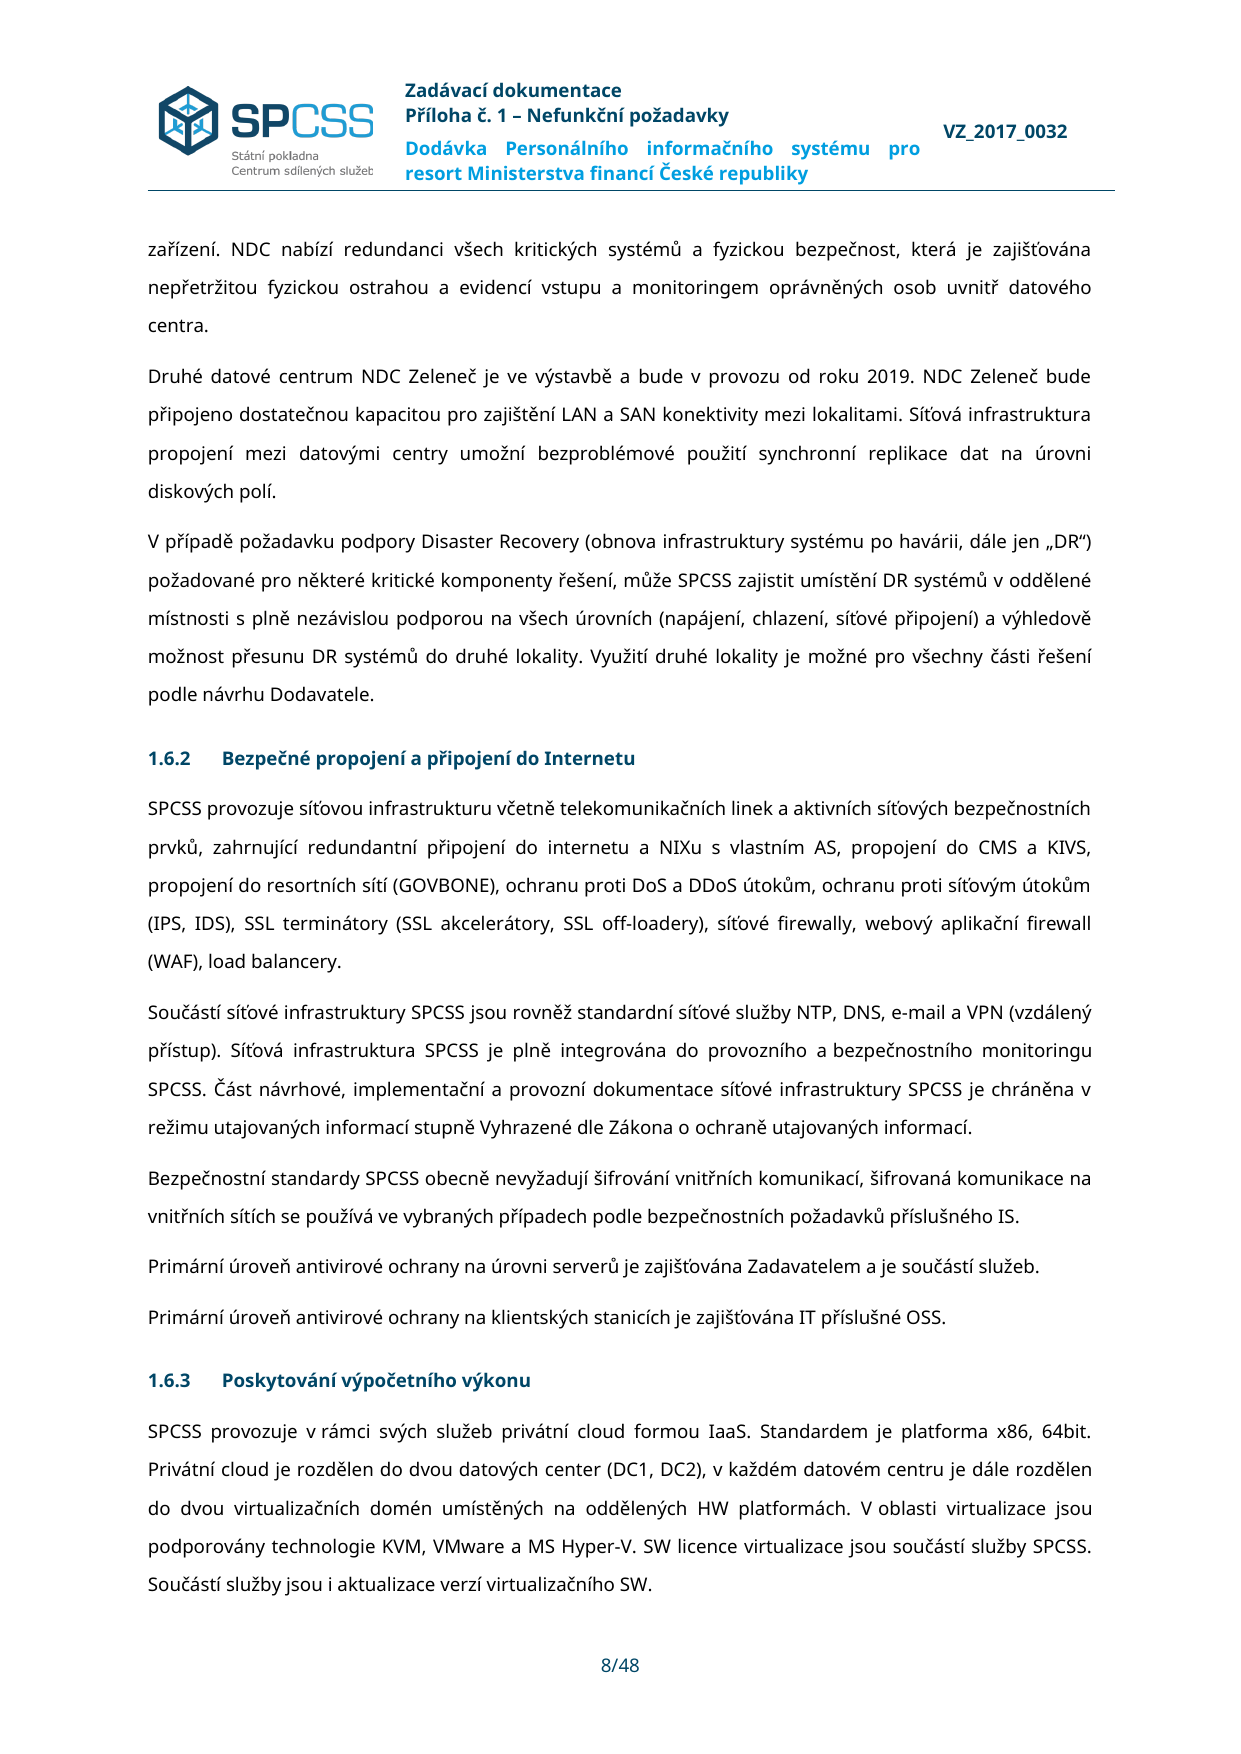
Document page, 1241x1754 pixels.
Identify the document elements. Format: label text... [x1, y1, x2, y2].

text Primární úroveň antivirové ochrany na klientských stanicích je zajišťována IT příslušné OSS. [148, 1304, 1092, 1330]
text Poskytování výpočetního výkonu [148, 1368, 1092, 1393]
picture [158, 86, 373, 177]
text Primární úroveň antivirové ochrany na úrovni serverů je zajišťována Zadavatelem a je součástí služeb. [148, 1254, 1092, 1279]
text SPCSS provozuje v rámci svých služeb privátní cloud formou IaaS. Standardem je platforma x86, 64bit. Privátní cloud je rozdělen do dvou datových center (DC1, DC2), v každém datovém centru je dále rozdělen do dvou virtualizačních domén umístěných na oddělených HW platformách. V oblasti virtualizace jsou podporovány technologie KVM, VMware a MS Hyper-V. SW licence virtualizace jsou součástí služby SPCSS. Součástí služby jsou i aktualizace verzí virtualizačního SW. [148, 1418, 1092, 1597]
text Bezpečnostní standardy SPCSS obecně nevyžadují šifrování vnitřních komunikací, šifrovaná komunikace na vnitřních sítích se používá ve vybraných případech podle bezpečnostních požadavků příslušného IS. [148, 1165, 1092, 1228]
text SPCSS provozuje síťovou infrastrukturu včetně telekomunikačních linek a aktivních síťových bezpečnostních prvků, zahrnující redundantní připojení do internetu a NIXu s vlastním AS, propojení do CMS a KIVS, propojení do resortních sítí (GOVBONE), ochranu proti DoS a DDoS útokům, ochranu proti síťovým útokům (IPS, IDS), SSL terminátory (SSL akcelerátory, SSL off-loadery), síťové firewally, webový aplikační firewall (WAF), load balancery. [148, 796, 1092, 974]
text Součástí síťové infrastruktury SPCSS jsou rovněž standardní síťové služby NTP, DNS, e-mail a VPN (vzdálený přístup). Síťová infrastruktura SPCSS je plně integrována do provozního a bezpečnostního monitoringu SPCSS. Část návrhové, implementační a provozní dokumentace síťové infrastruktury SPCSS je chráněna v režimu utajovaných informací stupně Vyhrazené dle Zákona o ochraně utajovaných informací. [148, 999, 1092, 1139]
text V případě požadavku podpory Disaster Recovery (obnova infrastruktury systému po havárii, dále jen „DR“) požadované pro některé kritické komponenty řešení, může SPCSS zajistit umístění DR systémů v oddělené místnosti s plně nezávislou podporou na všech úrovních (napájení, chlazení, síťové připojení) a výhledově možnost přesunu DR systémů do druhé lokality. Využití druhé lokality je možné pro všechny části řešení podle návrhu Dodavatele. [148, 529, 1092, 707]
text Bezpečné propojení a připojení do Internetu [148, 745, 1092, 771]
text Druhé datové centrum NDC Zeleneč je ve výstavbě a bude v provozu od roku 2019. NDC Zeleneč bude připojeno dostatečnou kapacitou pro zajištění LAN a SAN konektivity mezi lokalitami. Síťová infrastruktura propojení mezi datovými centry umožní bezproblémové použití synchronní replikace dat na úrovni diskových polí. [148, 363, 1092, 504]
